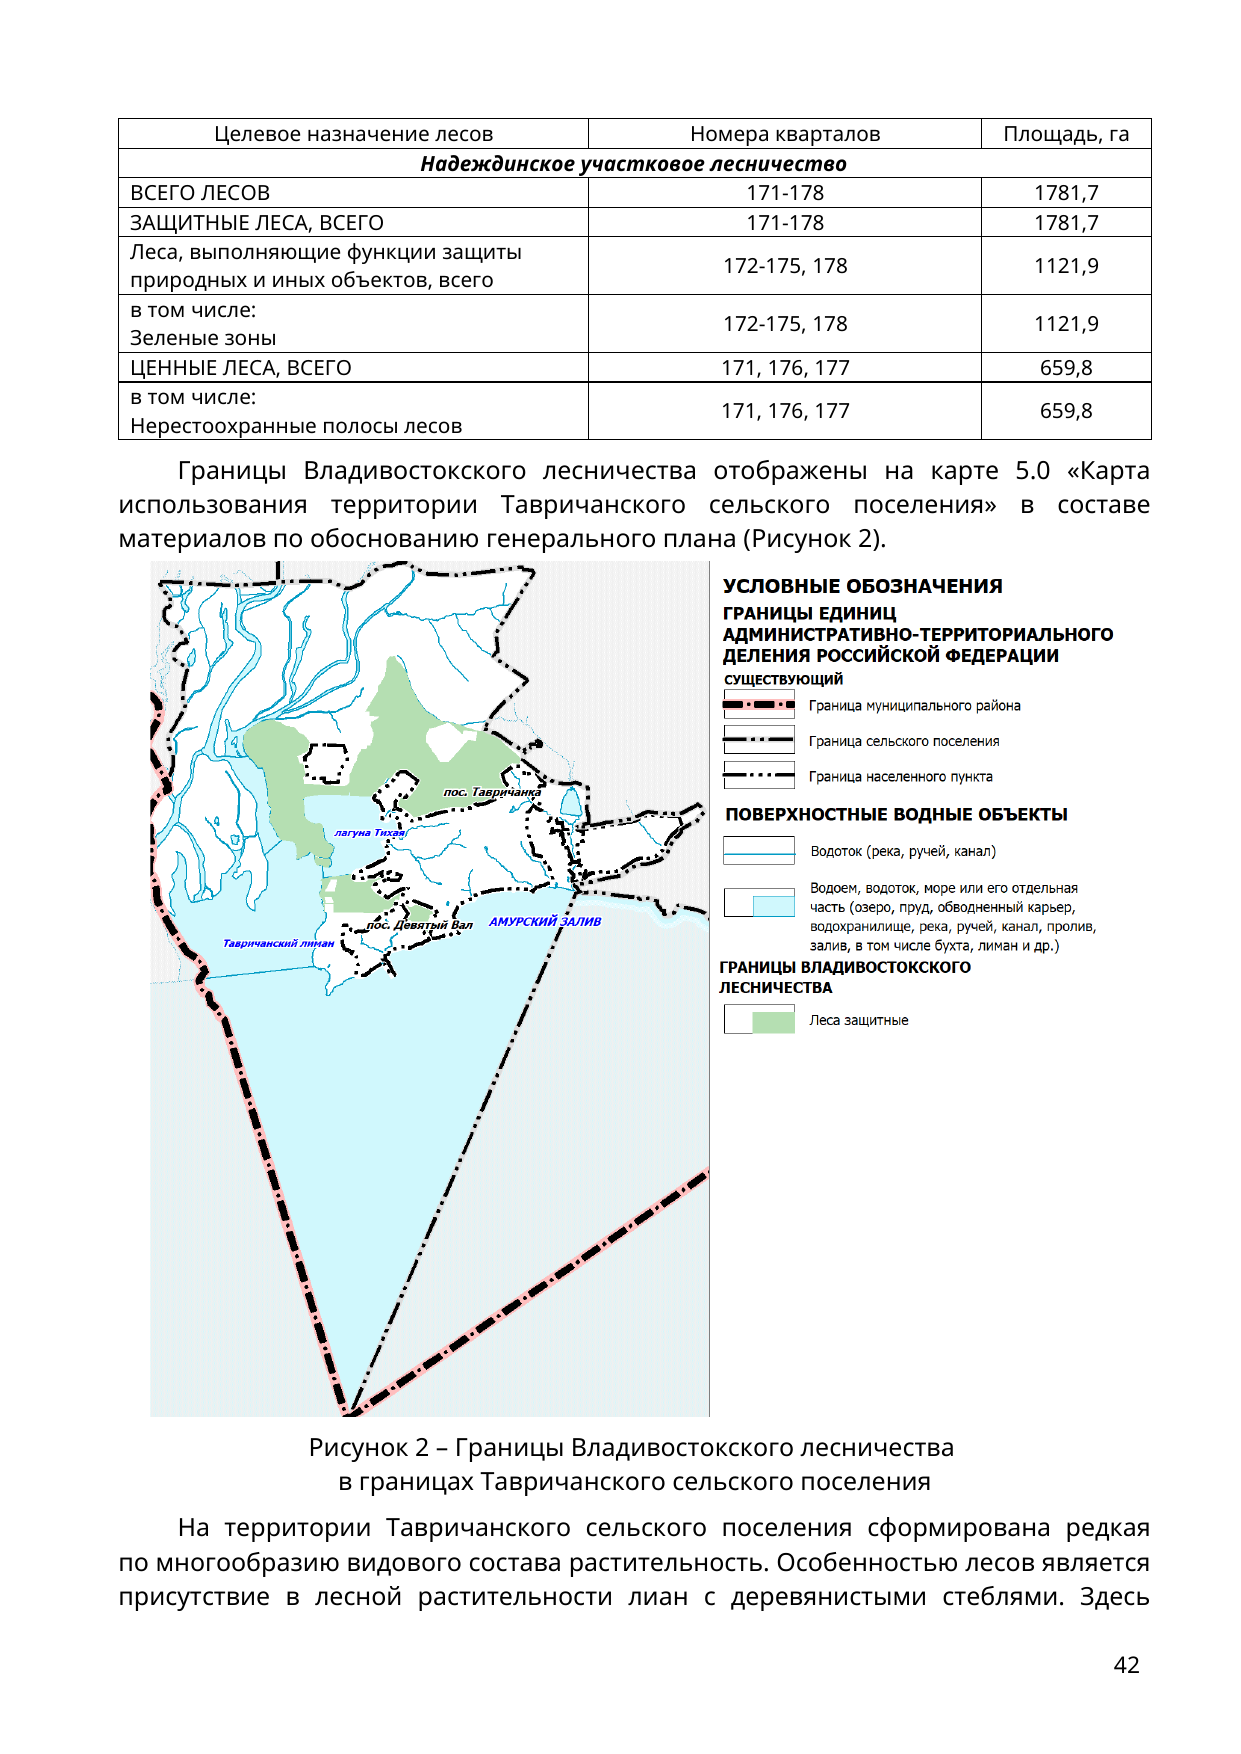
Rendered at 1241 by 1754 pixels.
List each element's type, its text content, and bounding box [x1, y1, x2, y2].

table_cell 171-178 [589, 178, 981, 207]
table_cell 171-178 [589, 208, 981, 236]
table_cell 1121,9 [982, 295, 1151, 352]
table_cell 172-175, 178 [589, 295, 981, 352]
table_header Целевое назначение лесов [119, 119, 588, 148]
picture [150, 561, 1120, 1417]
table_cell в том числе: Зеленые зоны [119, 295, 588, 352]
table_cell 1121,9 [982, 237, 1151, 294]
table_cell Леса, выполняющие функции защиты природных и иных объектов, всего [119, 237, 588, 294]
table_cell ВСЕГО ЛЕСОВ [119, 178, 588, 207]
table_cell 659,8 [982, 383, 1151, 439]
table_cell 171, 176, 177 [589, 383, 981, 439]
table_header Площадь, га [982, 119, 1151, 148]
table_cell 172-175, 178 [589, 237, 981, 294]
table_cell в том числе: Нерестоохранные полосы лесов [119, 383, 588, 439]
table_cell ЦЕННЫЕ ЛЕСА, ВСЕГО [119, 353, 588, 381]
table_cell 659,8 [982, 353, 1151, 381]
table_cell Надеждинское участковое лесничество [119, 149, 1151, 177]
table_cell 171, 176, 177 [589, 353, 981, 381]
text Рисунок 2 – Границы Владивостокского лесничества в границах Тавричанского сельского поселения [118, 1429, 1152, 1498]
table_header Номера кварталов [589, 119, 981, 148]
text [118, 1510, 1152, 1612]
table_cell 1781,7 [982, 178, 1151, 207]
table_cell 1781,7 [982, 208, 1151, 236]
text Границы Владивостокского лесничества отображены на карте 5.0 «Карта использования территории Тавричанского сельского поселения» в составе материалов по обоснованию генерального плана (Рисунок 2). [118, 453, 1152, 555]
table_cell ЗАЩИТНЫЕ ЛЕСА, ВСЕГО [119, 208, 588, 236]
